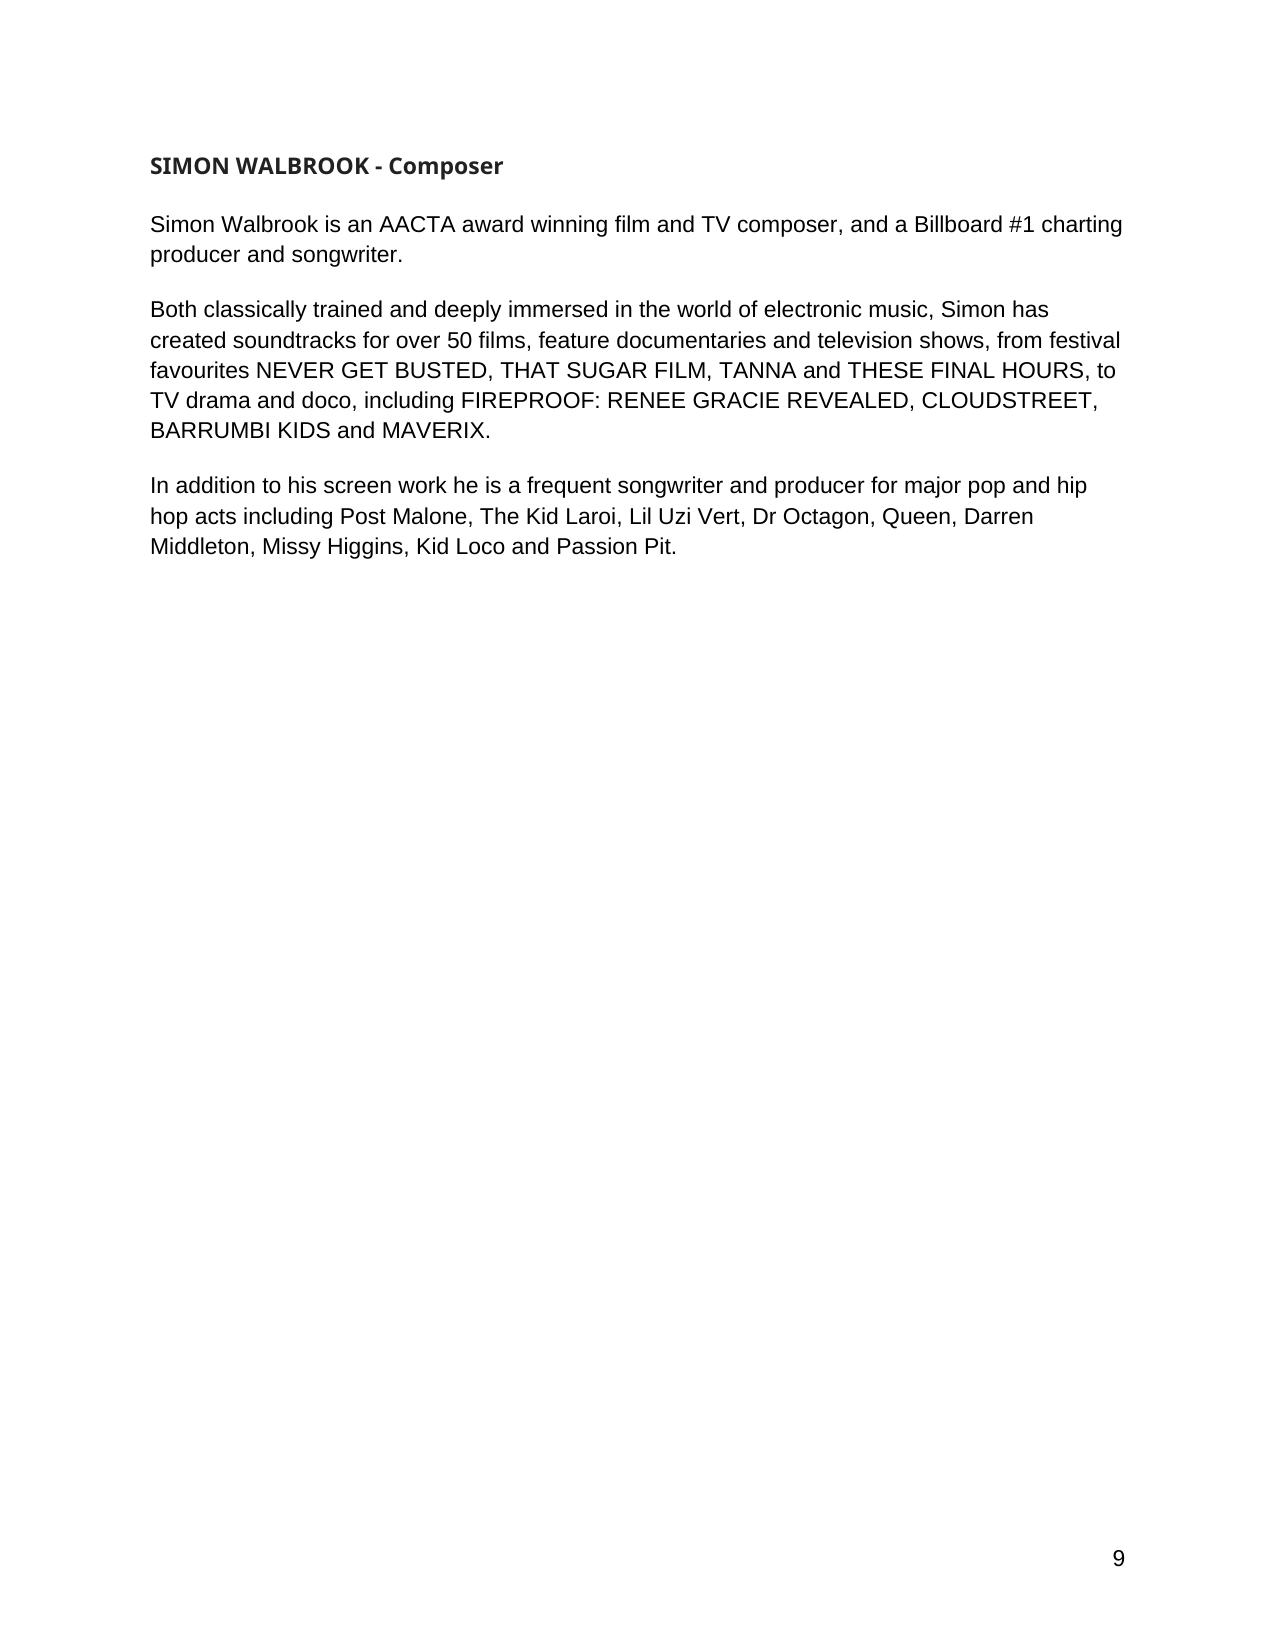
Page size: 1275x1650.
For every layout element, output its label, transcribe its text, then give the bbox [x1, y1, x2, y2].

text In addition to his screen work he is a frequent songwriter and producer for major pop and hip hop acts including Post Malone, The Kid Laroi, Lil Uzi Vert, Dr Octagon, Queen, Darren Middleton, Missy Higgins, Kid Loco and Passion Pit. [150, 472, 1125, 559]
text Both classically trained and deeply immersed in the world of electronic music, Simon has created soundtracks for over 50 films, feature documentaries and television shows, from festival favourites NEVER GET BUSTED, THAT SUGAR FILM, TANNA and THESE FINAL HOURS, to TV drama and doco, including FIREPROOF: RENEE GRACIE REVEALED, CLOUDSTREET, BARRUMBI KIDS and MAVERIX. [150, 296, 1125, 443]
text Simon Walbrook is an AACTA award winning film and TV composer, and a Billboard #1 charting producer and songwriter. [150, 211, 1125, 267]
text SIMON WALBROOK - Composer [150, 150, 1125, 181]
